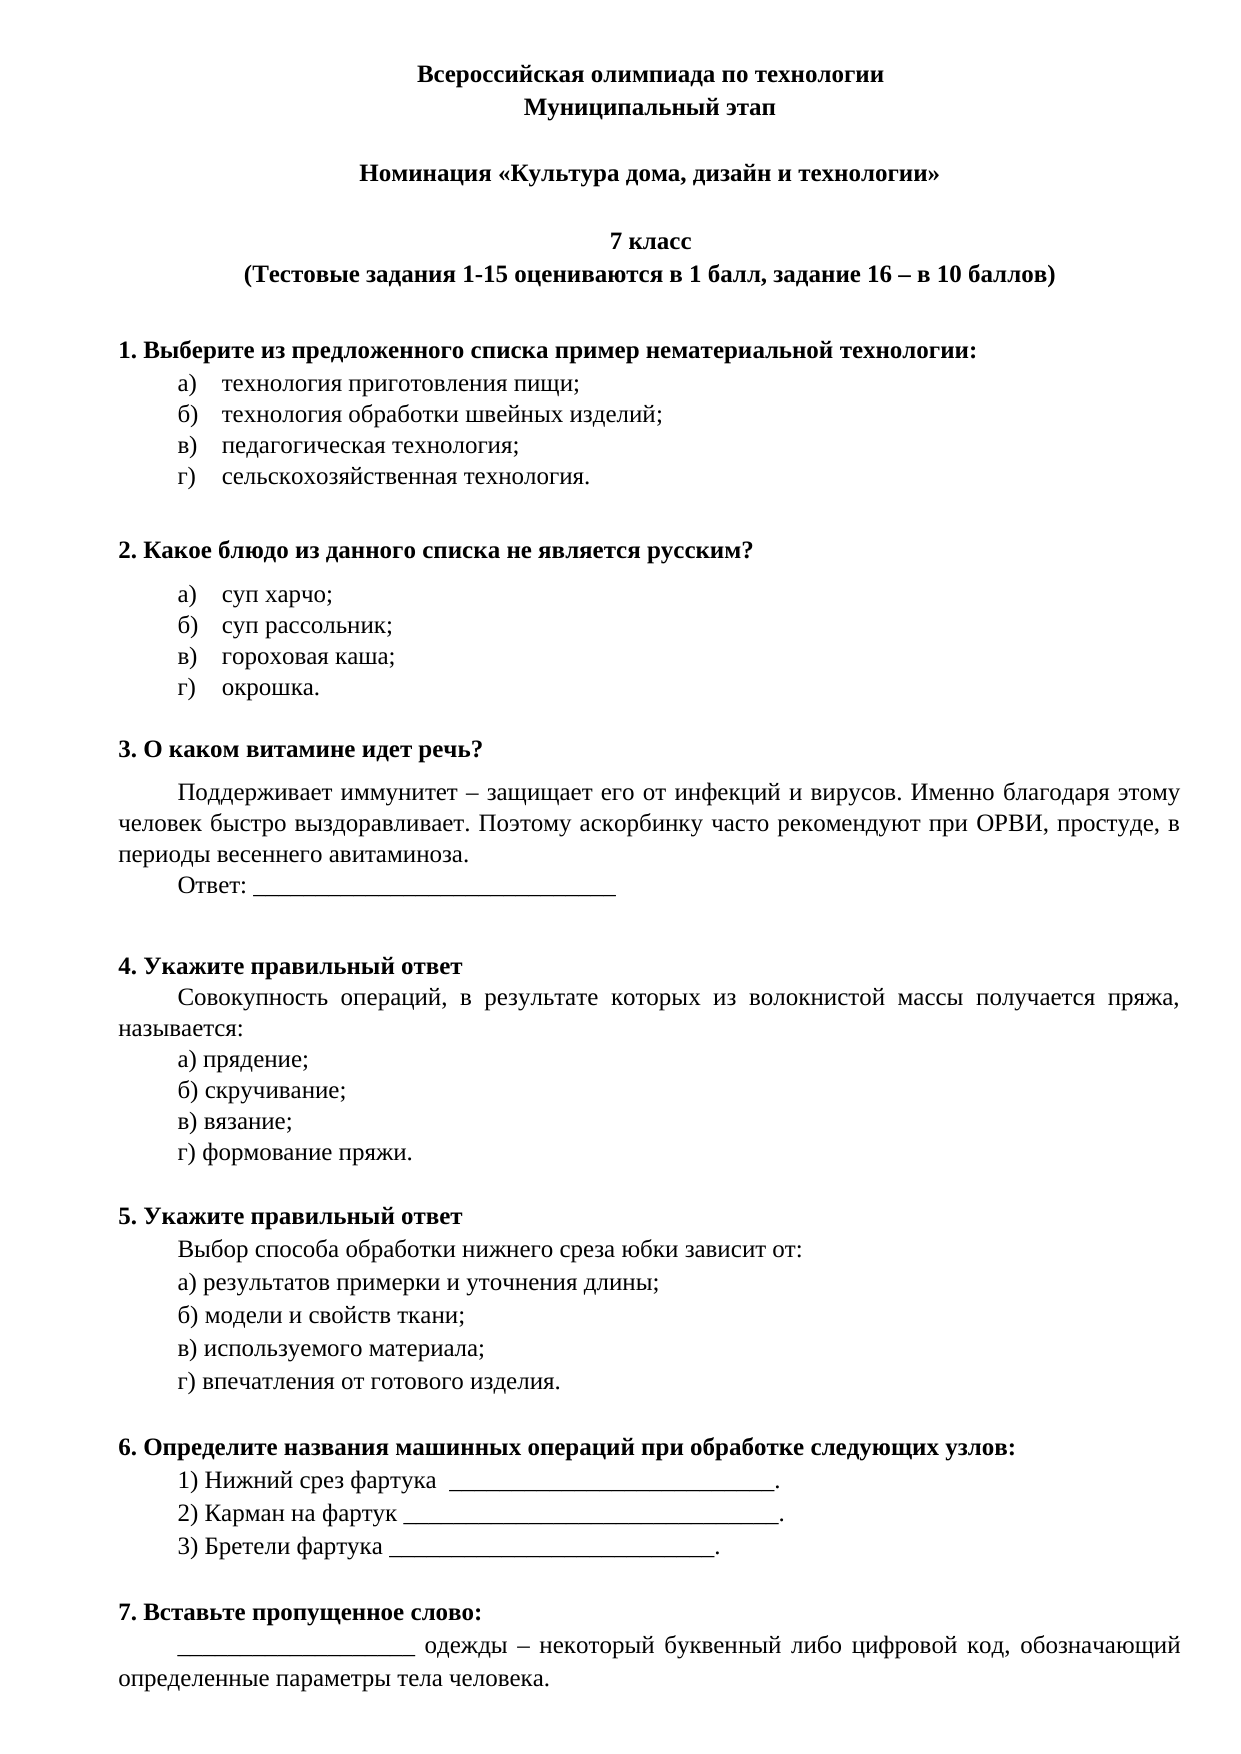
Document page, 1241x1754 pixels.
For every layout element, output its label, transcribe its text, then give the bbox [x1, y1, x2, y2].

text 3. О каком витамине идет речь? [118, 734, 1181, 763]
text б) модели и свойств ткани; [118, 1300, 1181, 1329]
text в) педагогическая технология; [118, 430, 1181, 459]
text 7. Вставьте пропущенное слово: [118, 1597, 1181, 1626]
text г) впечатления от готового изделия. [118, 1366, 1181, 1395]
text 2. Какое блюдо из данного списка не является русским? [118, 536, 1181, 564]
text в) гороховая каша; [118, 641, 1181, 669]
text Номинация «Культура дома, дизайн и технологии» [118, 158, 1181, 187]
text 4. Укажите правильный ответ [118, 951, 1181, 980]
text 6. Определите названия машинных операций при обработке следующих узлов: [118, 1432, 1181, 1461]
text а) результатов примерки и уточнения длины; [118, 1267, 1181, 1296]
text 1. Выберите из предложенного списка пример нематериальной технологии: [118, 335, 1181, 364]
text а) суп харчо; [118, 579, 1181, 607]
text б) суп рассольник; [118, 610, 1181, 638]
text Всероссийская олимпиада по технологии [118, 59, 1183, 88]
text а) прядение; [118, 1044, 1181, 1073]
text а) технология приготовления пищи; [118, 368, 1181, 397]
text б) технология обработки швейных изделий; [118, 399, 1181, 428]
text Муниципальный этап [118, 92, 1181, 121]
text Совокупность операций, в результате которых из волокнистой массы получается пряжа, называется: [118, 982, 1181, 1042]
text 2) Карман на фартук ______________________________. [118, 1498, 1181, 1527]
text в) используемого материала; [118, 1333, 1181, 1362]
text (Тестовые задания 1-15 оцениваются в 1 балл, задание 16 – в 10 баллов) [118, 259, 1181, 288]
text г) сельскохозяйственная технология. [118, 461, 1181, 490]
text Поддерживает иммунитет – защищает его от инфекций и вирусов. Именно благодаря этому человек быстро выздоравливает. Поэтому аскорбинку часто рекомендуют при ОРВИ, простуде, в периоды весеннего авитаминоза. [118, 777, 1181, 868]
text 3) Бретели фартука __________________________. [118, 1531, 1181, 1560]
text г) формование пряжи. [118, 1137, 1181, 1166]
text б) скручивание; [118, 1075, 1181, 1104]
text ___________________ одежды – некоторый буквенный либо цифровой код, обозначающий определенные параметры тела человека. [118, 1631, 1181, 1692]
text Выбор способа обработки нижнего среза юбки зависит от: [118, 1234, 1181, 1263]
text в) вязание; [118, 1106, 1181, 1135]
text 7 класс [118, 226, 1183, 255]
text 1) Нижний срез фартука __________________________. [118, 1465, 1181, 1494]
text 5. Укажите правильный ответ [118, 1201, 1181, 1230]
text г) окрошка. [118, 672, 1181, 701]
text Ответ: _____________________________ [118, 870, 1181, 899]
